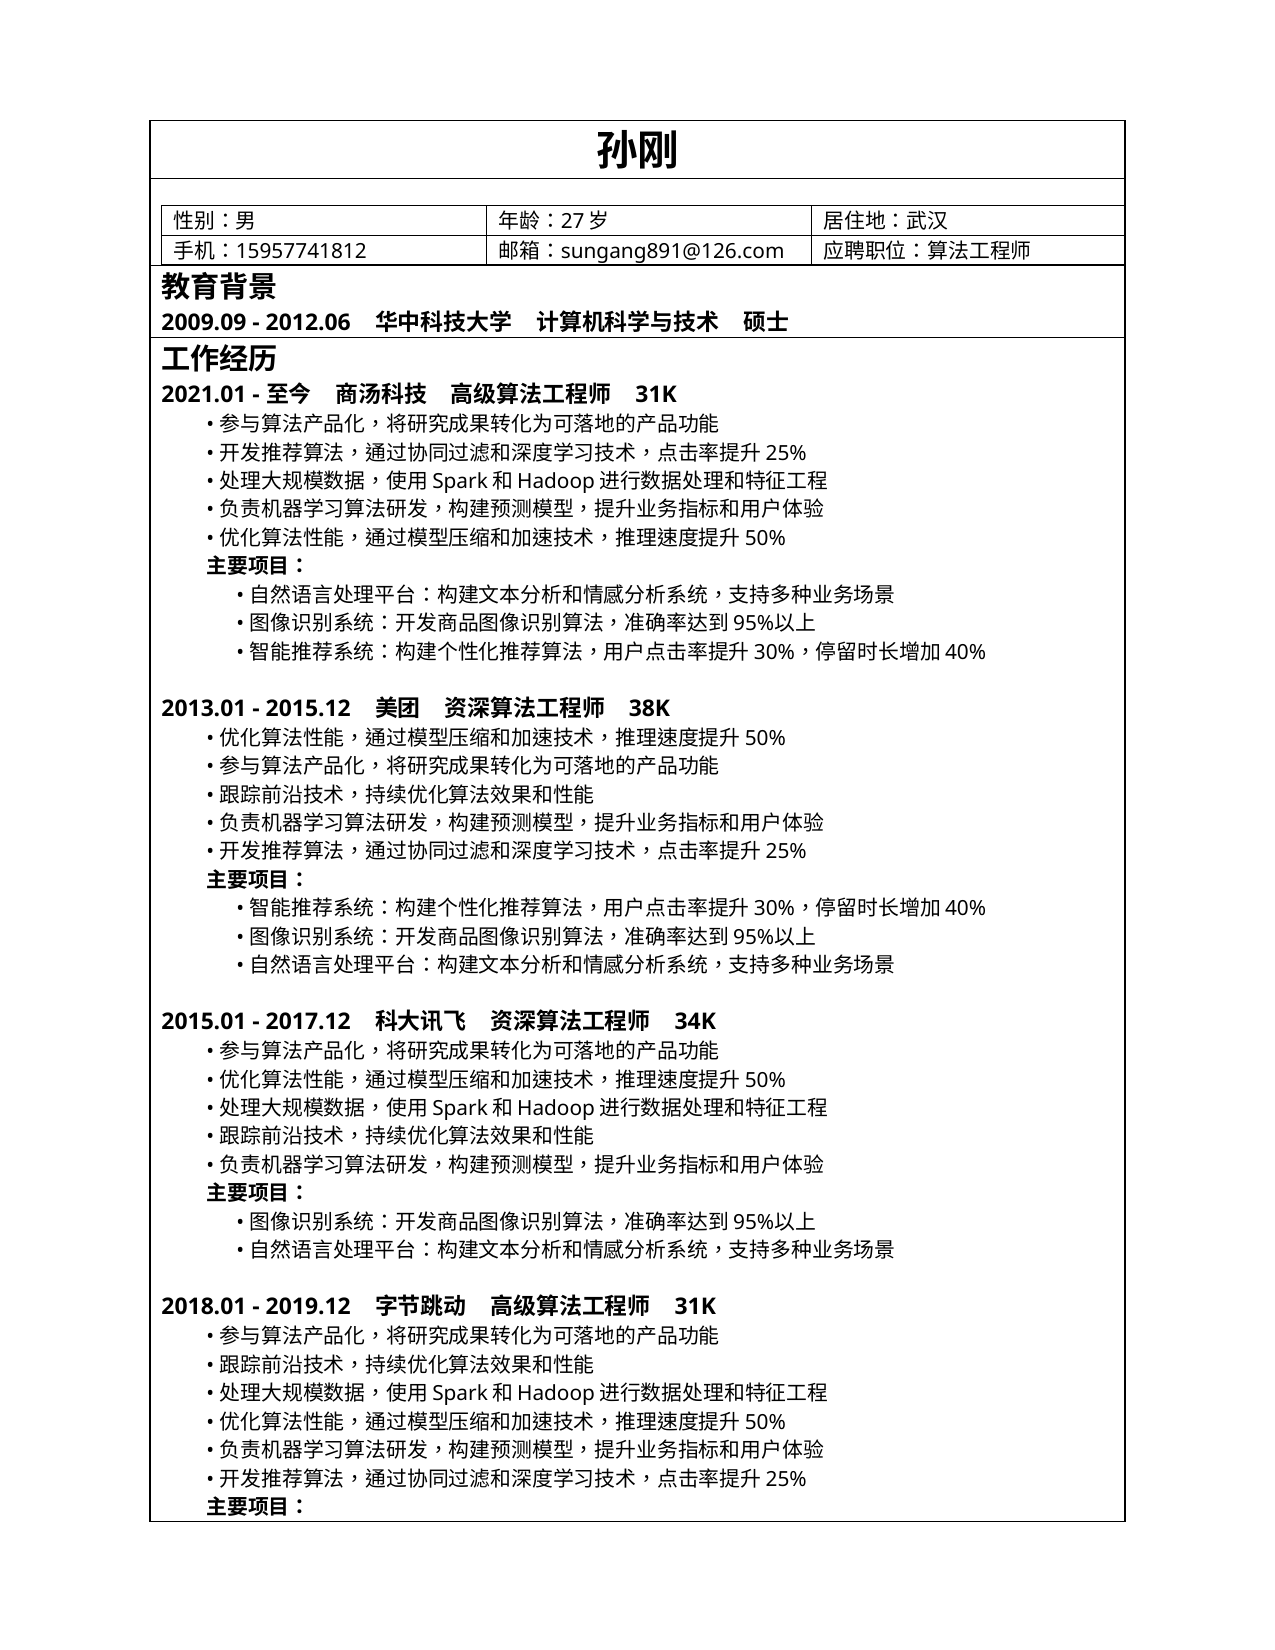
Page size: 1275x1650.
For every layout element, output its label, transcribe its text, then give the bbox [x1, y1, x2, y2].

table_cell 教育背景 2009.09 - 2012.06 华中科技大学 计算机科学与技术 硕士 [151, 266, 1124, 337]
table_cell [151, 338, 1124, 1521]
table_header 孙刚 [151, 121, 1124, 178]
table_cell [151, 179, 1124, 265]
